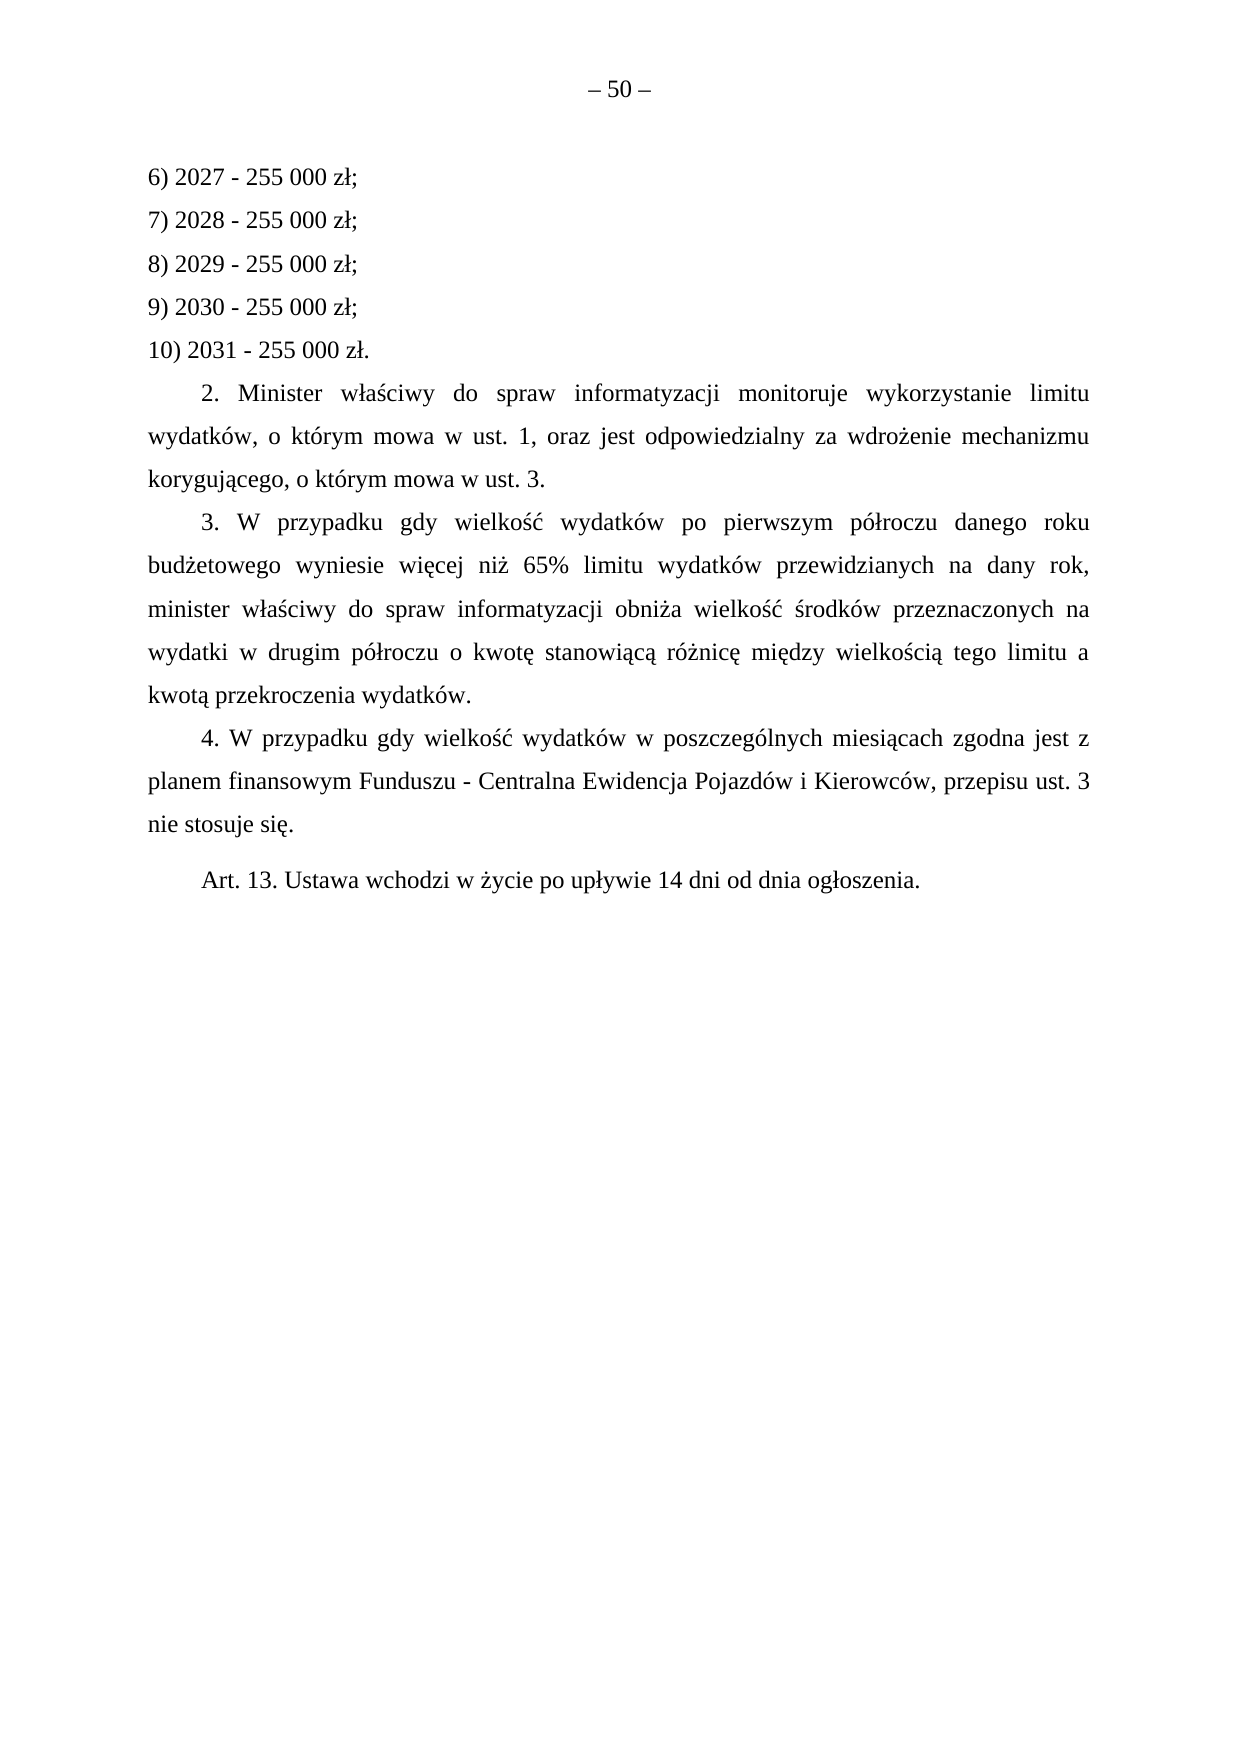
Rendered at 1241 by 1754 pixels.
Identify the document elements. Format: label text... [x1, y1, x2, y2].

text 8) 2029 - 255 000 zł; [148, 249, 1091, 277]
text 4. W przypadku gdy wielkość wydatków w poszczególnych miesiącach zgodna jest z planem finansowym Funduszu - Centralna Ewidencja Pojazdów i Kierowców, przepisu ust. 3 nie stosuje się. [148, 723, 1091, 838]
text 6) 2027 - 255 000 zł; [148, 162, 1091, 191]
text Art. 13. Ustawa wchodzi w życie po upływie 14 dni od dnia ogłoszenia. [148, 865, 1091, 894]
text 9) 2030 - 255 000 zł; [148, 292, 1091, 321]
text 3. W przypadku gdy wielkość wydatków po pierwszym półroczu danego roku budżetowego wyniesie więcej niż 65% limitu wydatków przewidzianych na dany rok, minister właściwy do spraw informatyzacji obniża wielkość środków przeznaczonych na wydatki w drugim półroczu o kwotę stanowiącą różnicę między wielkością tego limitu a kwotą przekroczenia wydatków. [148, 507, 1091, 709]
text 10) 2031 - 255 000 zł. [148, 335, 1091, 364]
text 7) 2028 - 255 000 zł; [148, 206, 1091, 234]
text 2. Minister właściwy do spraw informatyzacji monitoruje wykorzystanie limitu wydatków, o którym mowa w ust. 1, oraz jest odpowiedzialny za wdrożenie mechanizmu korygującego, o którym mowa w ust. 3. [148, 378, 1091, 493]
